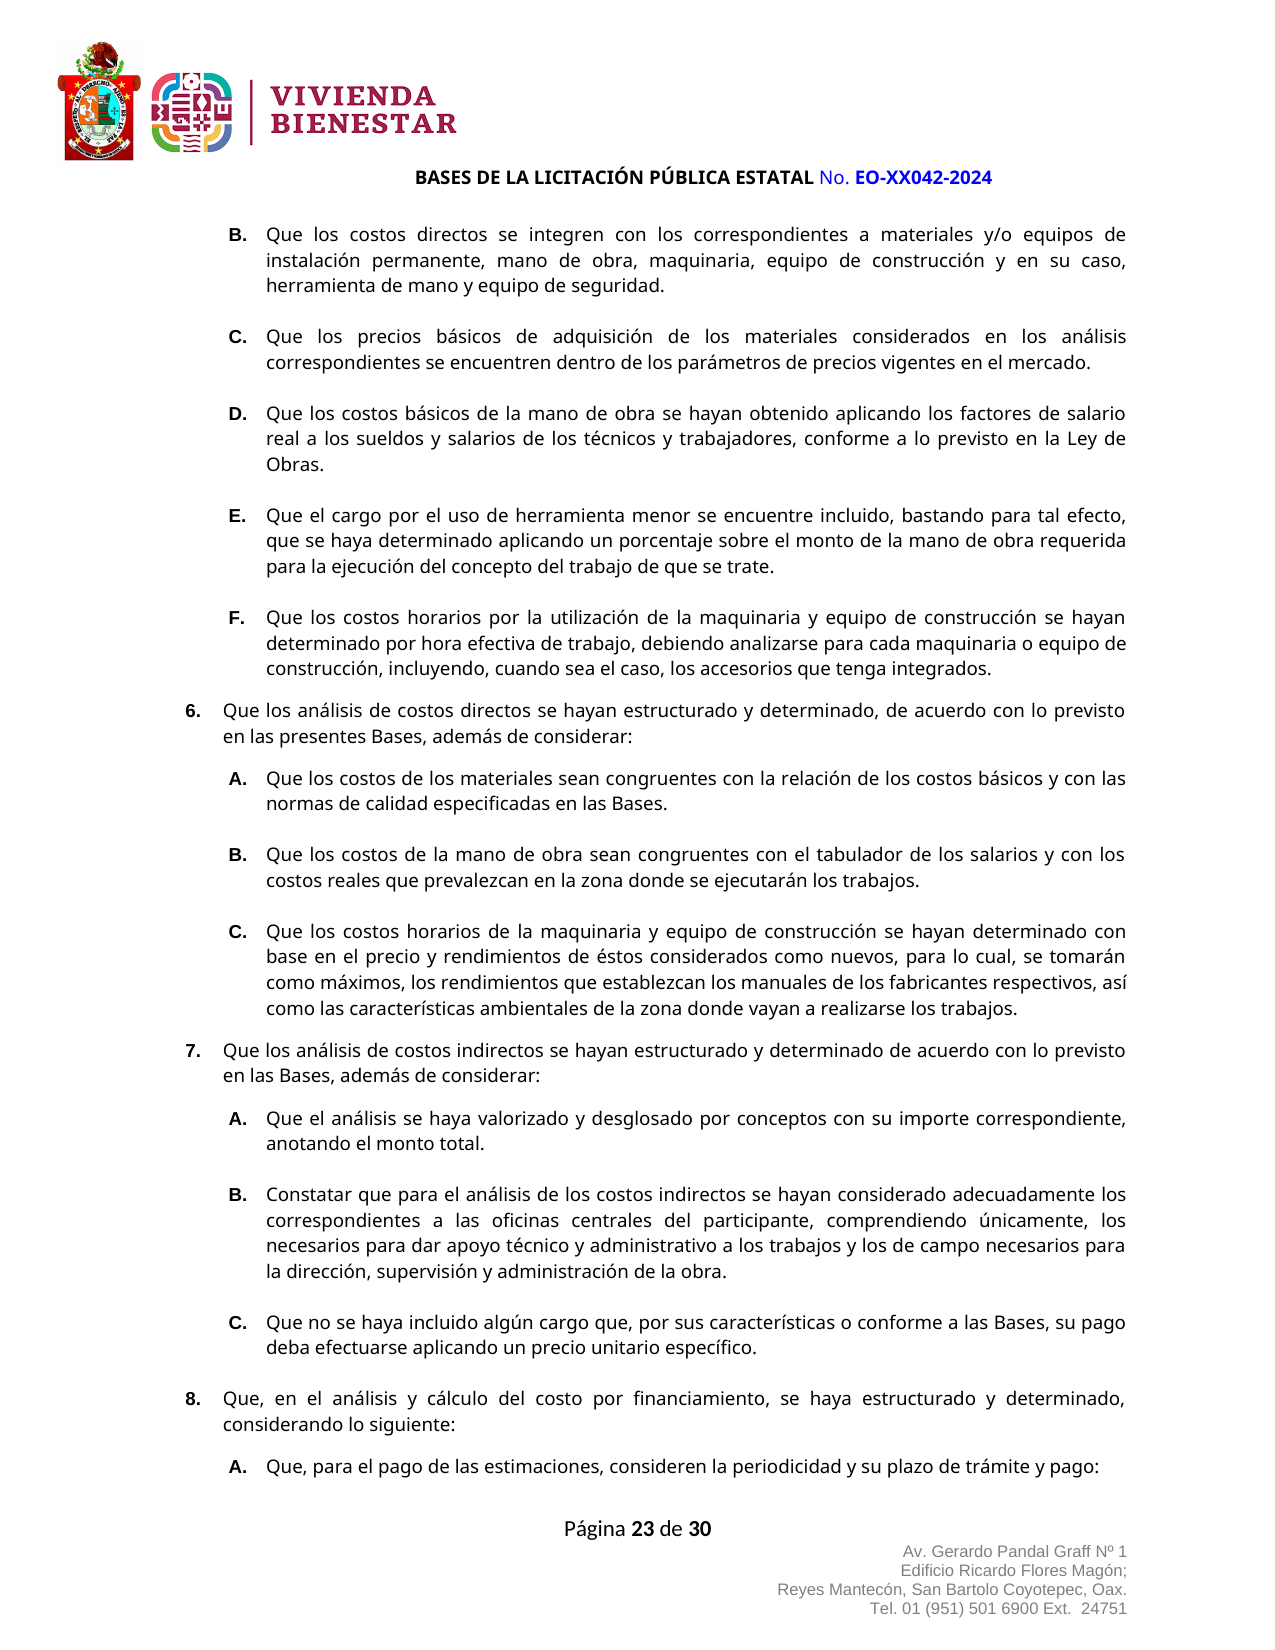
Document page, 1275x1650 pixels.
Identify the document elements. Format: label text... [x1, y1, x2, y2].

list Que los precios básicos de adquisición de los materiales considerados en los análisis correspondientes se encuentren dentro de los parámetros de precios vigentes en el mercado. [228, 323, 1127, 374]
list Que, en el análisis y cálculo del costo por financiamiento, se haya estructurado y determinado, considerando lo siguiente: [185, 1386, 1127, 1437]
list Que los costos horarios de la maquinaria y equipo de construcción se hayan determinado con base en el precio y rendimientos de éstos considerados como nuevos, para lo cual, se tomarán como máximos, los rendimientos que establezcan los manuales de los fabricantes respectivos, así como las características ambientales de la zona donde vayan a realizarse los trabajos. [228, 918, 1127, 1020]
picture [147, 64, 473, 161]
list Que los costos directos se integren con los correspondientes a materiales y/o equipos de instalación permanente, mano de obra, maquinaria, equipo de construcción y en su caso, herramienta de mano y equipo de seguridad. [228, 221, 1127, 298]
list Que los análisis de costos indirectos se hayan estructurado y determinado de acuerdo con lo previsto en las Bases, además de considerar: [185, 1037, 1127, 1088]
list Que no se haya incluido algún cargo que, por sus características o conforme a las Bases, su pago deba efectuarse aplicando un precio unitario específico. [228, 1309, 1127, 1360]
list Que los costos de los materiales sean congruentes con la relación de los costos básicos y con las normas de calidad especificadas en las Bases. [228, 765, 1127, 816]
picture [55, 41, 143, 163]
list Que los costos básicos de la mano de obra se hayan obtenido aplicando los factores de salario real a los sueldos y salarios de los técnicos y trabajadores, conforme a lo previsto en la Ley de Obras. [228, 400, 1127, 477]
list Que el análisis se haya valorizado y desglosado por conceptos con su importe correspondiente, anotando el monto total. [228, 1105, 1127, 1156]
list Que los costos horarios por la utilización de la maquinaria y equipo de construcción se hayan determinado por hora efectiva de trabajo, debiendo analizarse para cada maquinaria o equipo de construcción, incluyendo, cuando sea el caso, los accesorios que tenga integrados. [228, 604, 1127, 681]
list Que el cargo por el uso de herramienta menor se encuentre incluido, bastando para tal efecto, que se haya determinado aplicando un porcentaje sobre el monto de la mano de obra requerida para la ejecución del concepto del trabajo de que se trate. [228, 502, 1127, 579]
list Que, para el pago de las estimaciones, consideren la periodicidad y su plazo de trámite y pago: [228, 1453, 1127, 1479]
list Constatar que para el análisis de los costos indirectos se hayan considerado adecuadamente los correspondientes a las oficinas centrales del participante, comprendiendo únicamente, los necesarios para dar apoyo técnico y administrativo a los trabajos y los de campo necesarios para la dirección, supervisión y administración de la obra. [228, 1181, 1127, 1283]
list Que los análisis de costos directos se hayan estructurado y determinado, de acuerdo con lo previsto en las presentes Bases, además de considerar: [185, 697, 1127, 748]
list Que los costos de la mano de obra sean congruentes con el tabulador de los salarios y con los costos reales que prevalezcan en la zona donde se ejecutarán los trabajos. [228, 842, 1127, 893]
